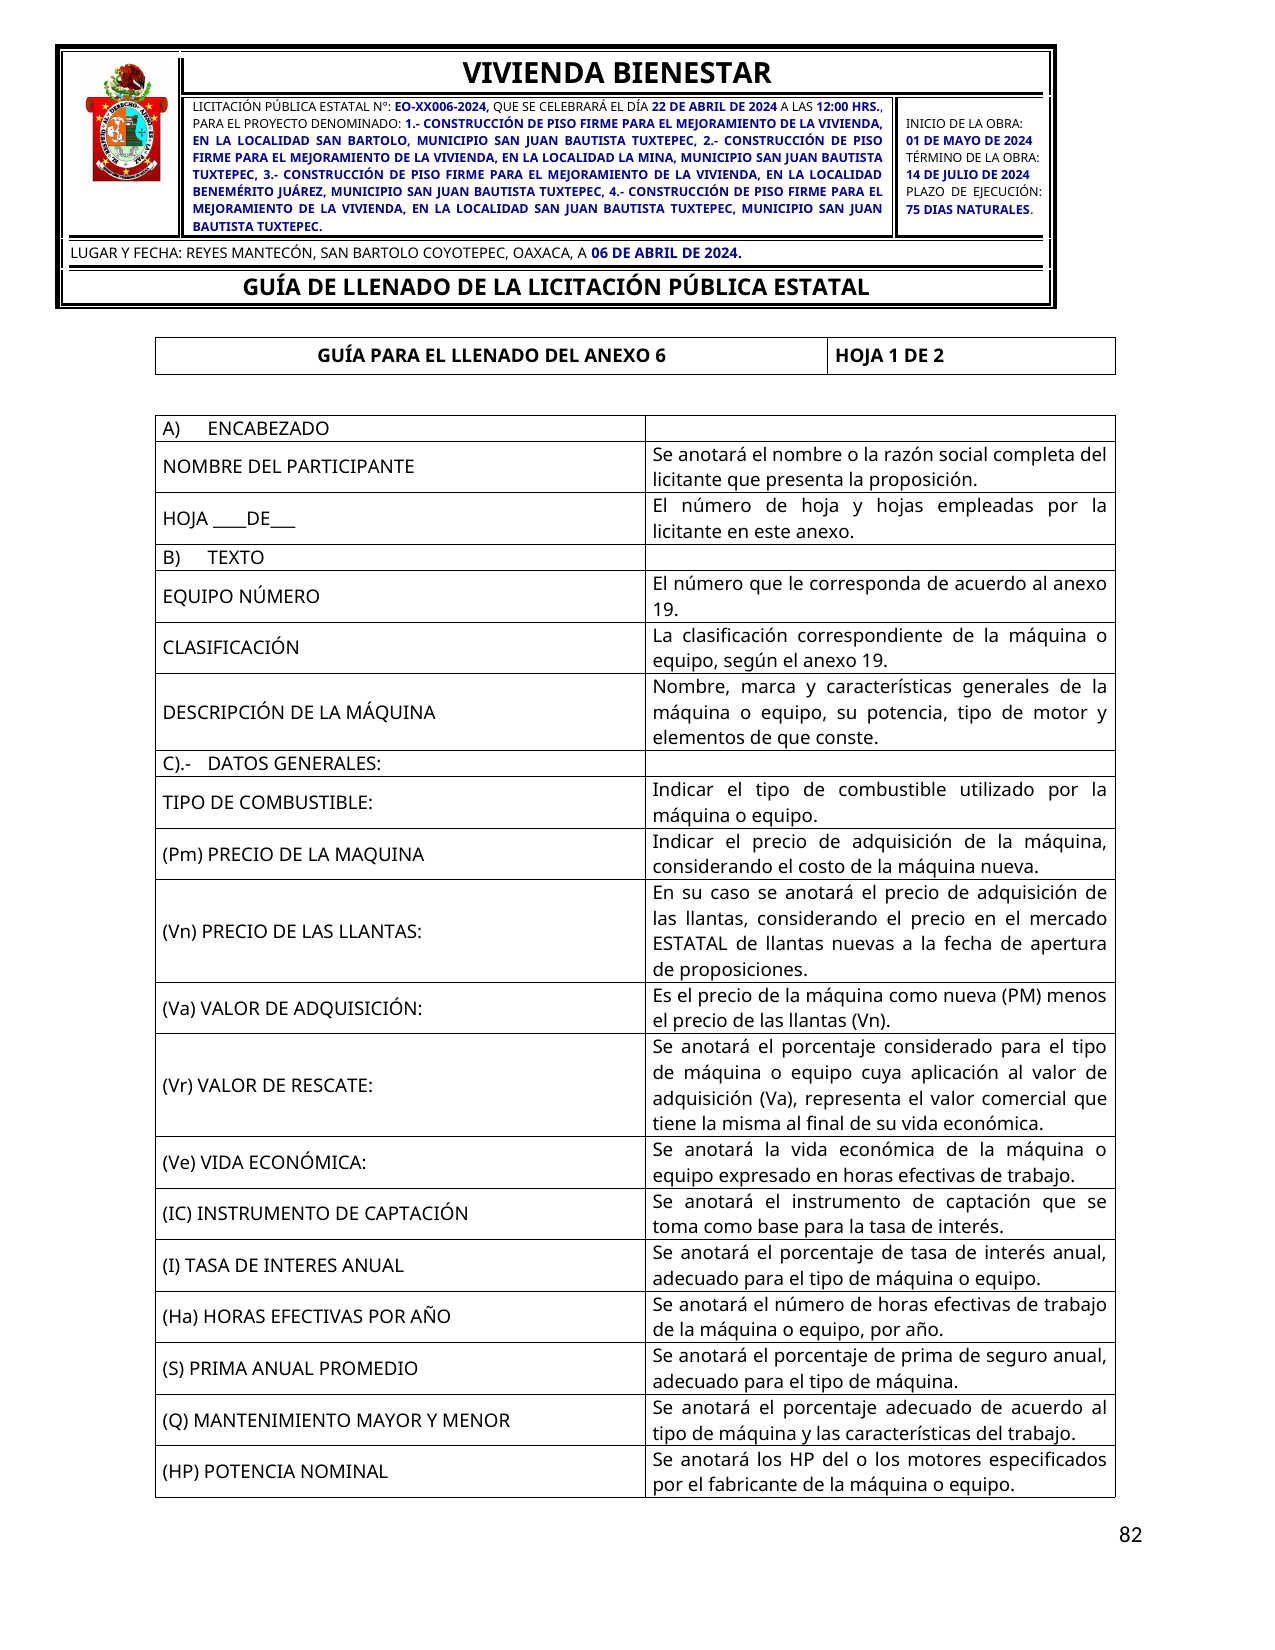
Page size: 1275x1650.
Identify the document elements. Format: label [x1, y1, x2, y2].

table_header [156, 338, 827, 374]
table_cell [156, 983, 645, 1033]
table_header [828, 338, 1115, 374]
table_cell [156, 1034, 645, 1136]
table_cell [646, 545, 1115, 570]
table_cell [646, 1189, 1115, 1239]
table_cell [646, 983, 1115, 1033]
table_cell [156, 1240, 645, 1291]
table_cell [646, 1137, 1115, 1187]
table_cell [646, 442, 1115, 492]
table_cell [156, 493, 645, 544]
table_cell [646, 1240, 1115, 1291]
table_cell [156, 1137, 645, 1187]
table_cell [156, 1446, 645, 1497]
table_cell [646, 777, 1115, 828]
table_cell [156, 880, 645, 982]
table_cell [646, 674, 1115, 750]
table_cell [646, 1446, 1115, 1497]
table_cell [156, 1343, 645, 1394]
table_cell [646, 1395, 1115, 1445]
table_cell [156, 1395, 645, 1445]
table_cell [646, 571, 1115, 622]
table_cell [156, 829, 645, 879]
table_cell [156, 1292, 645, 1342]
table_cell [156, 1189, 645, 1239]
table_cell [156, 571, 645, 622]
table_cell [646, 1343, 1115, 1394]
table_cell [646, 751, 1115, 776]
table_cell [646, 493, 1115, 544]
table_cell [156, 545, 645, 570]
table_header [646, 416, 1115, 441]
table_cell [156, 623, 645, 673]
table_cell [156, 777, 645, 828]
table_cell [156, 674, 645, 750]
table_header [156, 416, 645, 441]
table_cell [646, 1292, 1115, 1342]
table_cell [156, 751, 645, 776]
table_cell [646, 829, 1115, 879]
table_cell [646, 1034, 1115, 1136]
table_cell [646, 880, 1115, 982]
picture [83, 62, 170, 184]
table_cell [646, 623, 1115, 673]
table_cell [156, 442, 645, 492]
